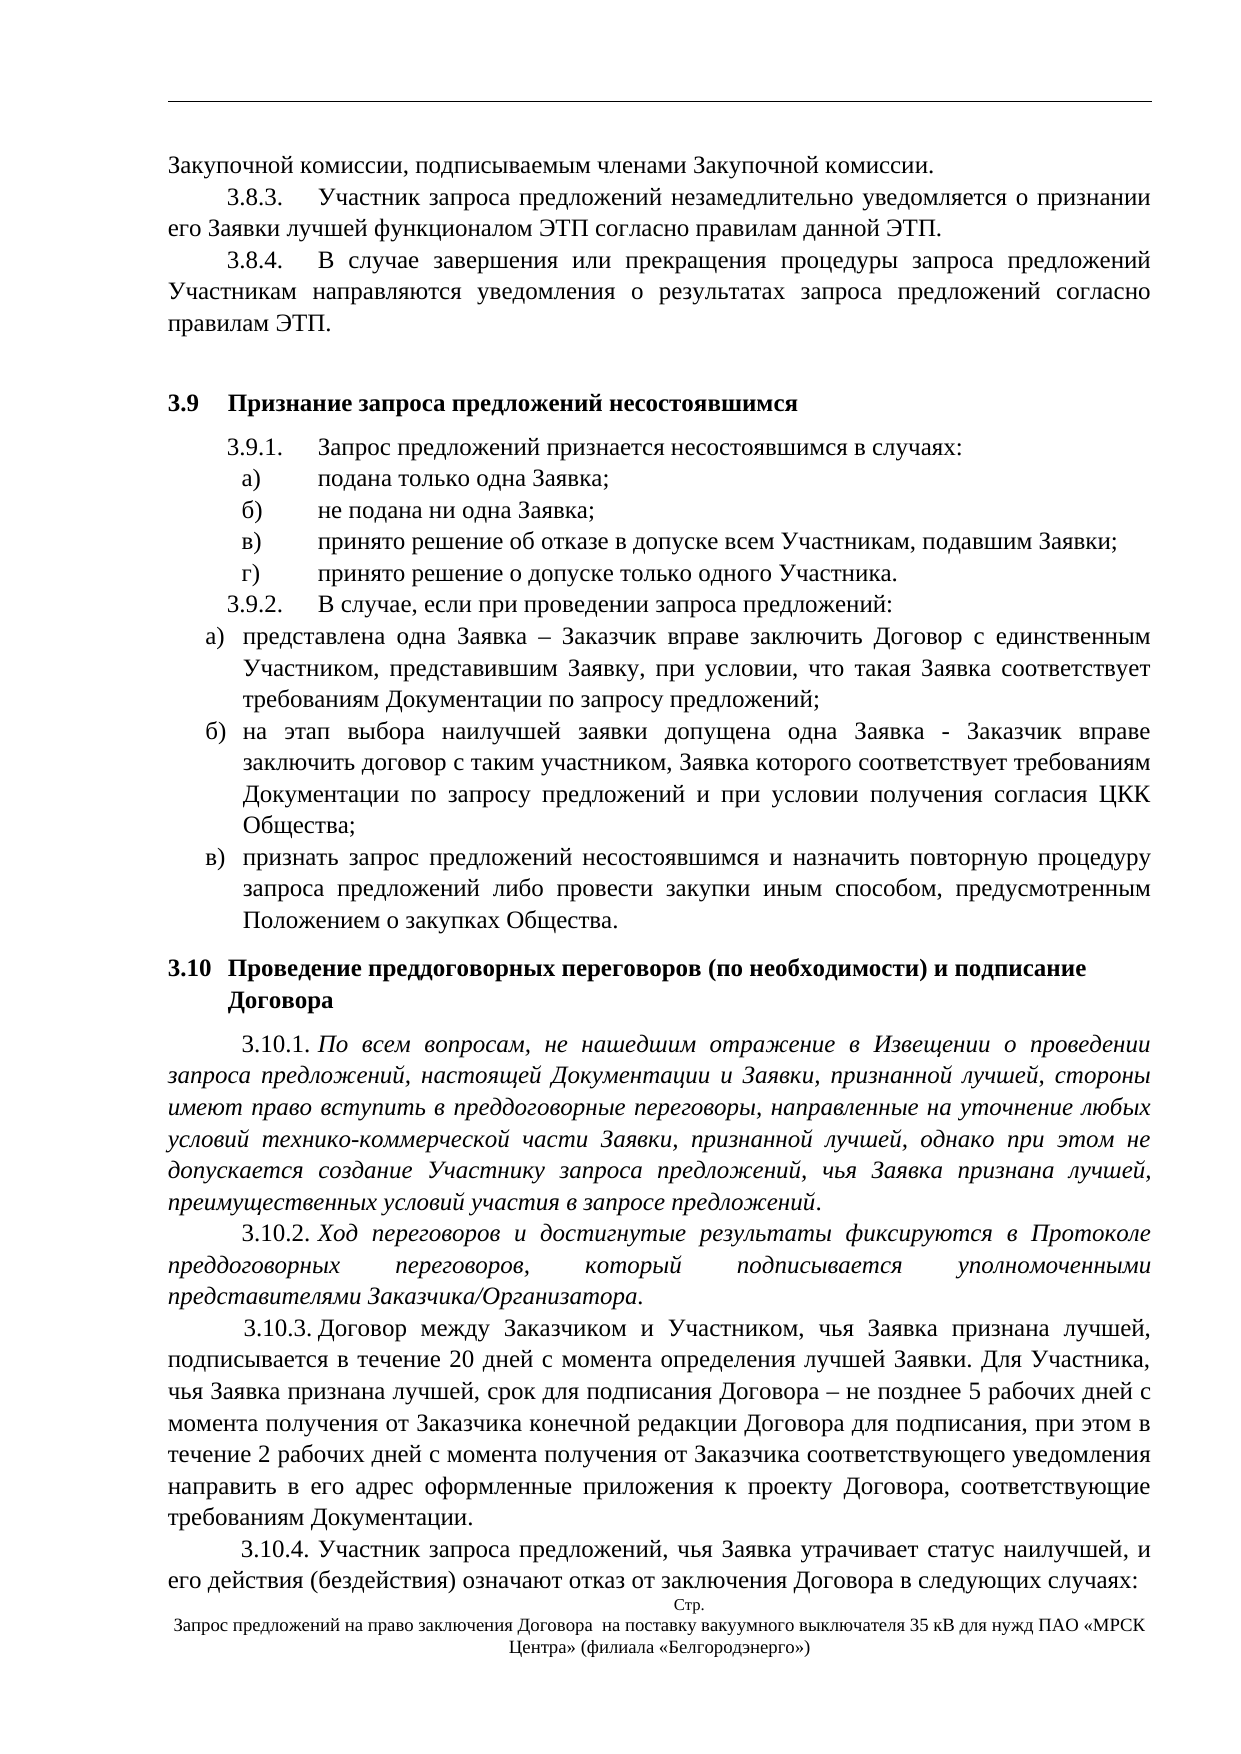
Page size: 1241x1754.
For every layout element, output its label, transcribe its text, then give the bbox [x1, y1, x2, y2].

list Ход переговоров и достигнутые результаты фиксируются в Протоколе преддоговорных переговоров, который подписывается уполномоченными представителями Заказчика/Организатора. [168, 1218, 1152, 1310]
list подана только одна Заявка; [168, 463, 1152, 492]
list Договор между Заказчиком и Участником, чья Заявка признана лучшей, подписывается в течение 20 дней с момента определения лучшей Заявки. Для Участника, чья Заявка признана лучшей, срок для подписания Договора – не позднее 5 рабочих дней с момента получения от Заказчика конечной редакции Договора для подписания, при этом в течение 2 рабочих дней с момента получения от Заказчика соответствующего уведомления направить в его адрес оформленные приложения к проекту Договора, соответствующие требованиям Документации. [168, 1313, 1152, 1531]
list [168, 150, 1152, 179]
list представлена одна Заявка – Заказчик вправе заключить Договор с единственным Участником, представившим Заявку, при условии, что такая Заявка соответствует требованиям Документации по запросу предложений; [205, 621, 1152, 713]
subtitle Проведение преддоговорных переговоров (по необходимости) и подписание Договора [168, 953, 1152, 1014]
list Участник запроса предложений, чья Заявка утрачивает статус наилучшей, и его действия (бездействия) означают отказ от заключения Договора в следующих случаях: [168, 1534, 1152, 1594]
subtitle Признание запроса предложений несостоявшимся [168, 388, 1152, 416]
list Участник запроса предложений незамедлительно уведомляется о признании его Заявки лучшей функционалом ЭТП согласно правилам данной ЭТП. [168, 182, 1152, 242]
list В случае завершения или прекращения процедуры запроса предложений Участникам направляются уведомления о результатах запроса предложений согласно правилам ЭТП. [168, 245, 1152, 337]
list признать запрос предложений несостоявшимся и назначить повторную процедуру запроса предложений либо провести закупки иным способом, предусмотренным Положением о закупках Общества. [205, 842, 1152, 934]
list принято решение о допуске только одного Участника. [168, 558, 1152, 587]
list В случае, если при проведении запроса предложений: [168, 589, 1152, 618]
list на этап выбора наилучшей заявки допущена одна Заявка - Заказчик вправе заключить договор с таким участником, Заявка которого соответствует требованиям Документации по запросу предложений и при условии получения согласия ЦКК Общества; [205, 716, 1152, 839]
list Запрос предложений признается несостоявшимся в случаях: [168, 432, 1152, 460]
list По всем вопросам, не нашедшим отражение в Извещении о проведении запроса предложений, настоящей Документации и Заявки, признанной лучшей, стороны имеют право вступить в преддоговорные переговоры, направленные на уточнение любых условий технико-коммерческой части Заявки, признанной лучшей, однако при этом не допускается создание Участнику запроса предложений, чья Заявка признана лучшей, преимущественных условий участия в запросе предложений. [168, 1029, 1152, 1216]
list не подана ни одна Заявка; [168, 495, 1152, 523]
list принято решение об отказе в допуске всем Участникам, подавшим Заявки; [168, 526, 1152, 555]
